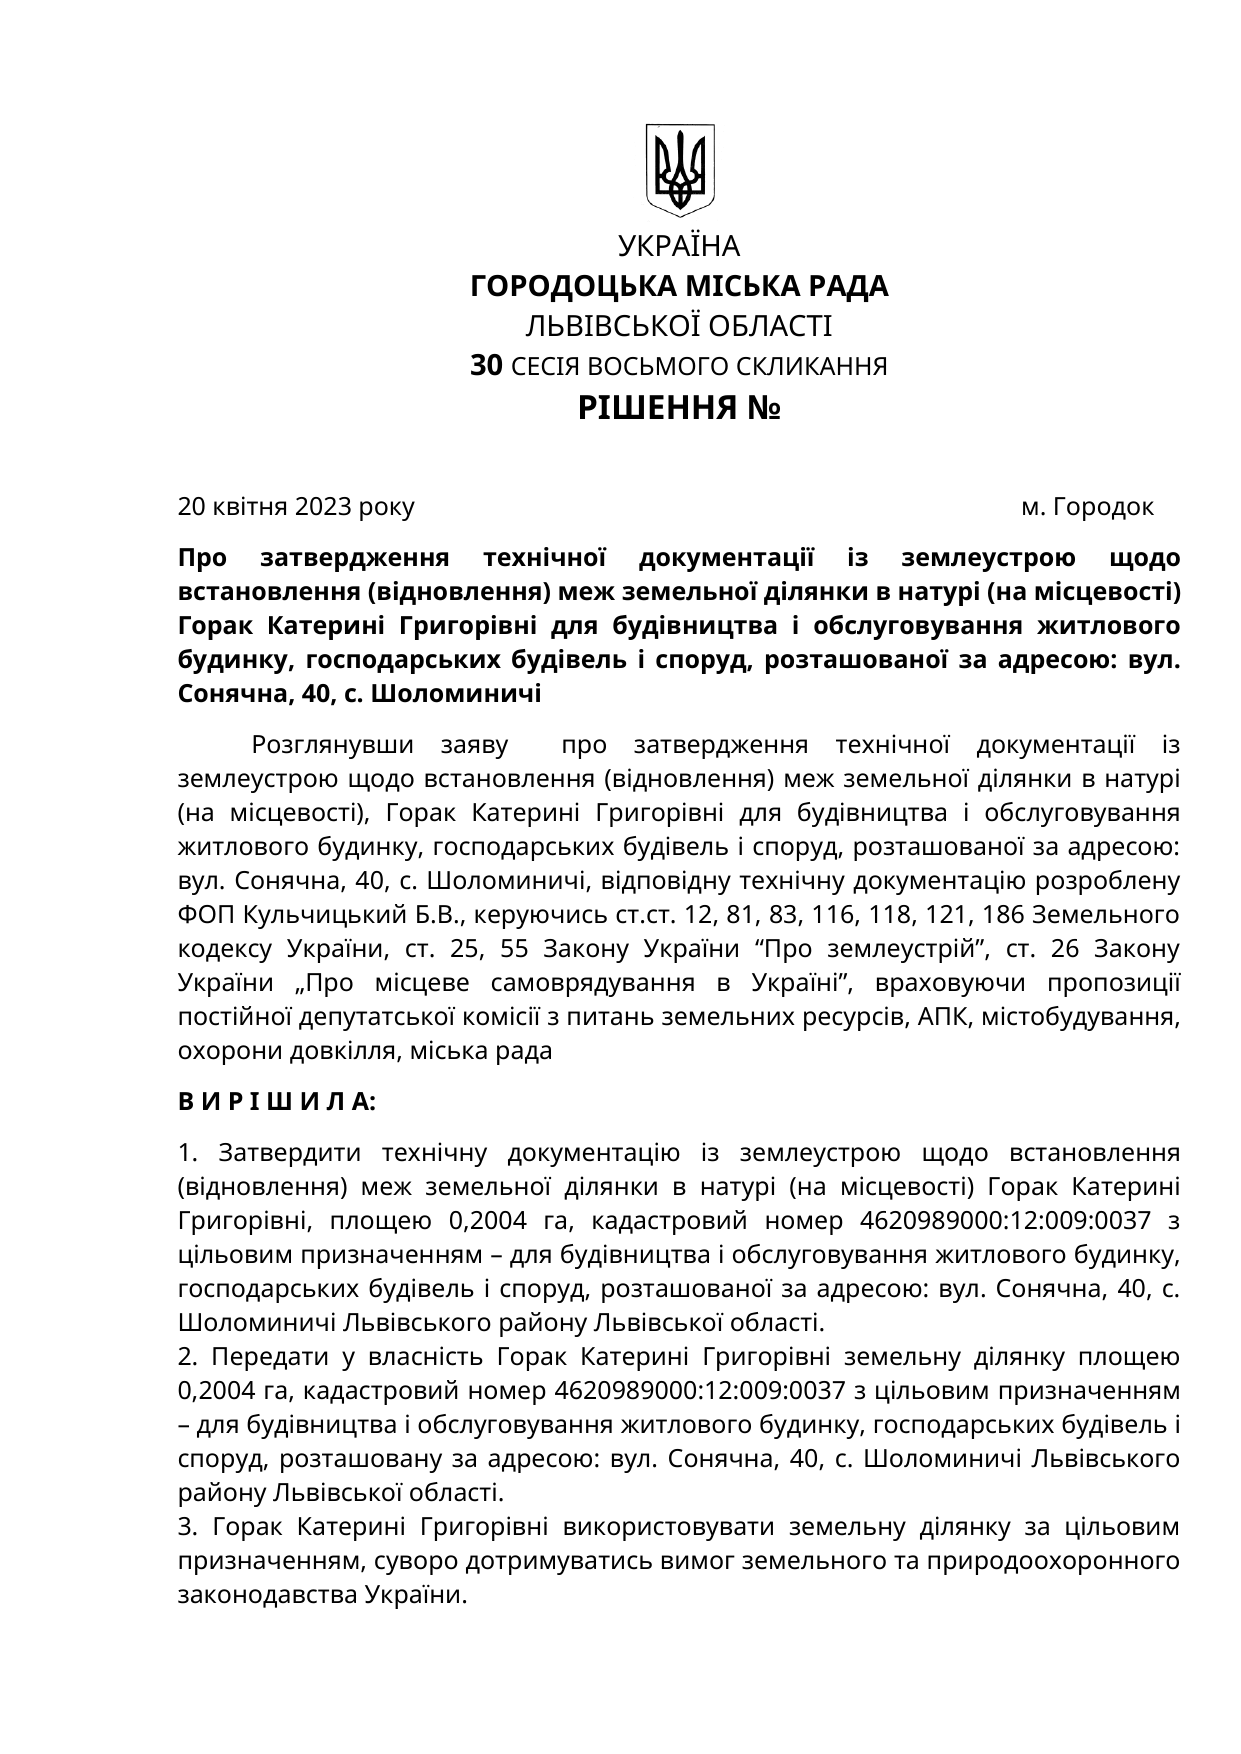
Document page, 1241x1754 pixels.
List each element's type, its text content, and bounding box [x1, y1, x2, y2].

text В И Р І Ш И Л А: [177, 1083, 1182, 1118]
text ГОРОДОЦЬКА МІСЬКА РАДА [177, 265, 1181, 305]
text 20 квітня 2023 року м. Городок [177, 488, 1181, 523]
text УКРАЇНА [177, 225, 1181, 265]
text ЛЬВІВСЬКОЇ ОБЛАСТІ [177, 305, 1181, 344]
text Розглянувши заяву про затвердження технічної документації із землеустрою щодо встановлення (відновлення) меж земельної ділянки в натурі (на місцевості), Горак Катерині Григорівні для будівництва і обслуговування житлового будинку, господарських будівель і споруд, розташованої за адресою: вул. Сонячна, 40, с. Шоломиничі, відповідну технічну документацію розроблену ФОП Кульчицький Б.В., керуючись ст.ст. 12, 81, 83, 116, 118, 121, 186 Земельного кодексу України, ст. 25, 55 Закону України “Про землеустрій”, ст. 26 Закону України „Про місцеве самоврядування в Україні”, враховуючи пропозиції постійної депутатської комісії з питань земельних ресурсів, АПК, містобудування, охорони довкілля, міська рада [177, 726, 1182, 1067]
text 3. Горак Катерині Григорівні використовувати земельну ділянку за цільовим призначенням, суворо дотримуватись вимог земельного та природоохоронного законодавства України. [177, 1509, 1182, 1611]
text 1. Затвердити технічну документацію із землеустрою щодо встановлення (відновлення) меж земельної ділянки в натурі (на місцевості) Горак Катерині Григорівні, площею 0,2004 га, кадастровий номер 4620989000:12:009:0037 з цільовим призначенням – для будівництва і обслуговування житлового будинку, господарських будівель і споруд, розташованої за адресою: вул. Сонячна, 40, с. Шоломиничі Львівського району Львівської області. [177, 1134, 1182, 1339]
text 30 сесія восьмого скликання [177, 344, 1181, 384]
text Про затвердження технічної документації із землеустрою щодо встановлення (відновлення) меж земельної ділянки в натурі (на місцевості) Горак Катерині Григорівні для будівництва і обслуговування житлового будинку, господарських будівель і споруд, розташованої за адресою: вул. Сонячна, 40, с. Шоломиничі [177, 539, 1182, 709]
picture [633, 118, 726, 222]
text 2. Передати у власність Горак Катерині Григорівні земельну ділянку площею 0,2004 га, кадастровий номер 4620989000:12:009:0037 з цільовим призначенням – для будівництва і обслуговування житлового будинку, господарських будівель і споруд, розташовану за адресою: вул. Сонячна, 40, с. Шоломиничі Львівського району Львівської області. [177, 1339, 1182, 1509]
text РІШЕННЯ № [177, 384, 1181, 429]
